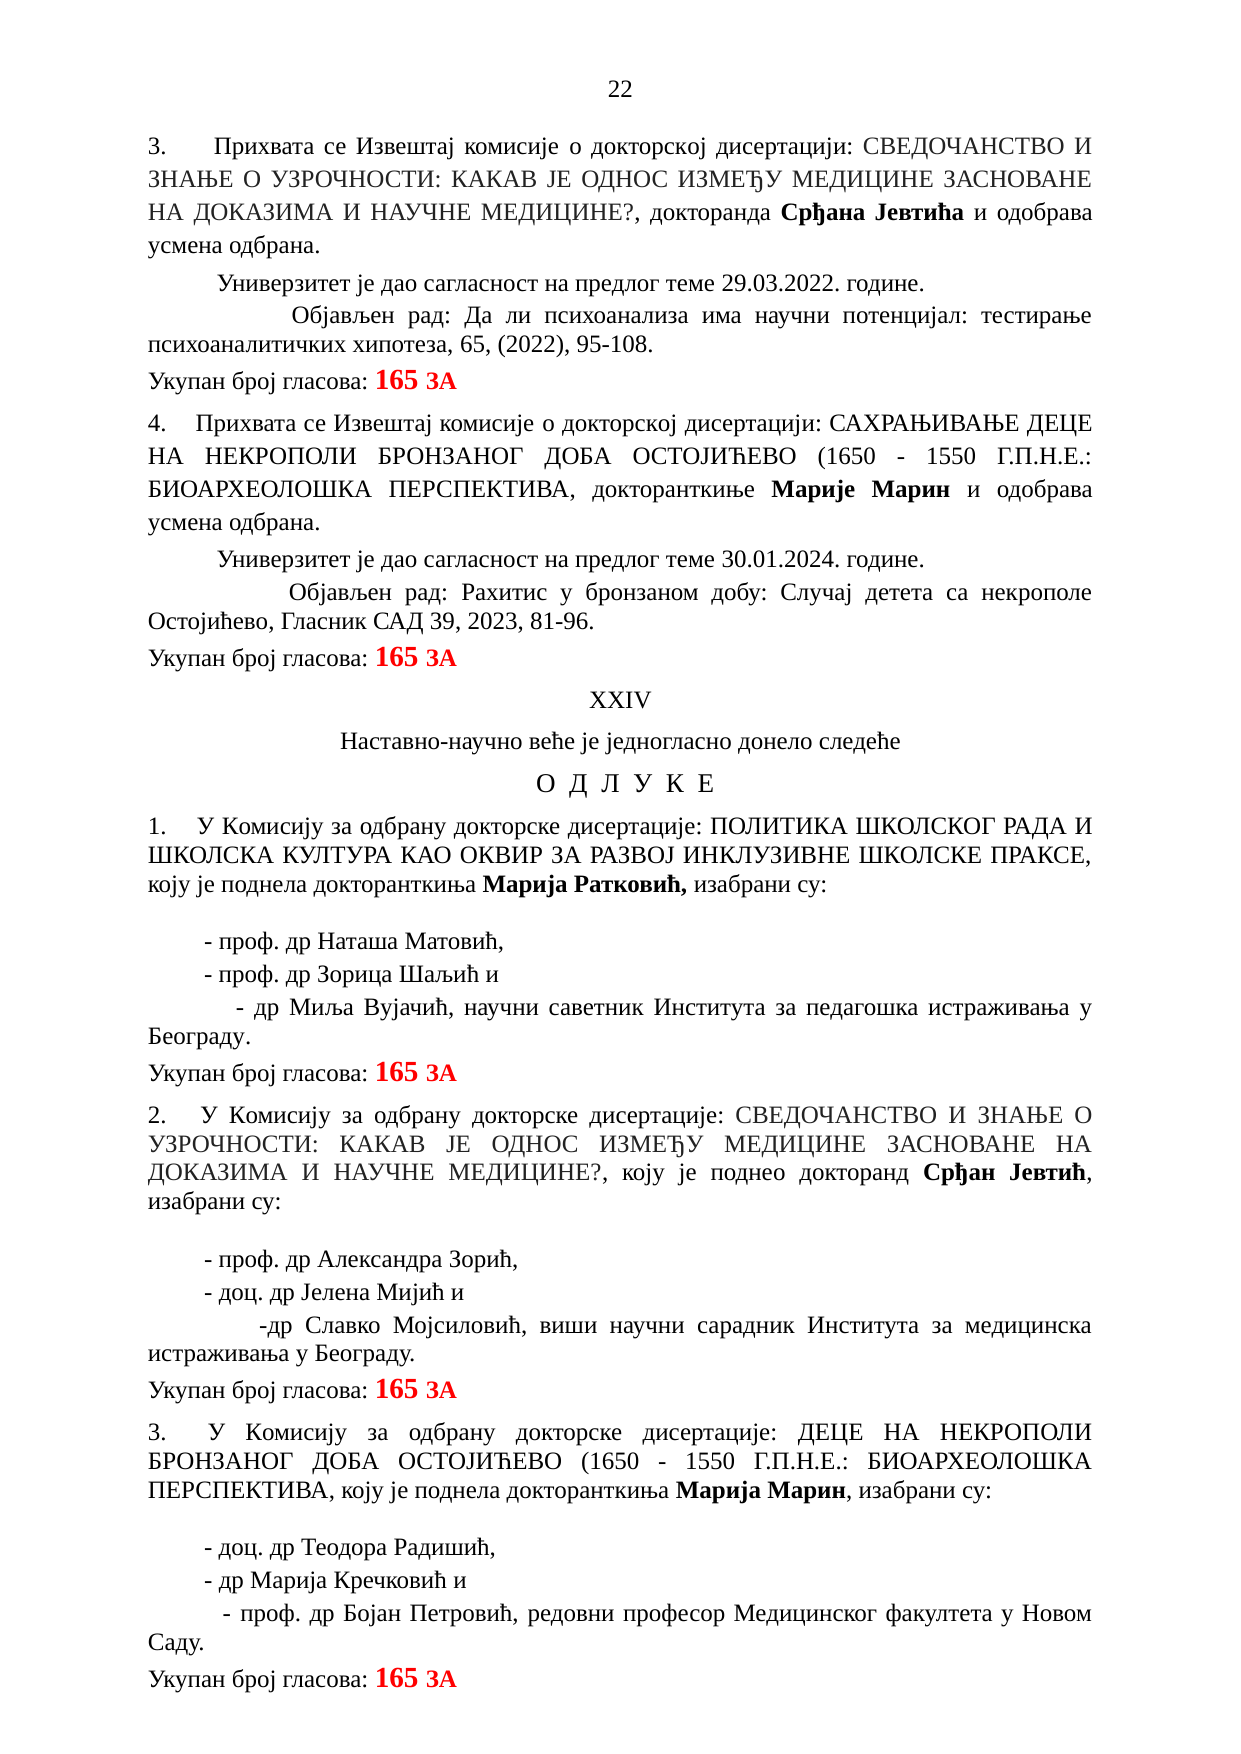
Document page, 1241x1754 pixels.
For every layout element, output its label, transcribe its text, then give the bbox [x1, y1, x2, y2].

text XXIV [148, 685, 1092, 714]
text 3. У Комисију за одбрану докторске дисертације: ДЕЦЕ НА НЕКРОПОЛИ БРОНЗАНОГ ДОБА ОСТОЈИЋЕВО (1650 - 1550 Г.П.Н.Е.: БИОАРХЕОЛОШКА ПЕРСПЕКТИВА, коју је поднела докторанткиња Марија Марин, изабрани су: [148, 1417, 1092, 1504]
list - др Миља Вујачић, научни саветник Института за педагошка истраживања у Београду. [148, 992, 1092, 1050]
text Укупан број гласова: 165 ЗА [148, 639, 1092, 673]
text Наставно-научно веће је једногласно донело следеће [148, 726, 1092, 755]
text Универзитет је дао сагласност на предлог теме 29.03.2022. године. [148, 268, 1092, 296]
list Објављен рад: Да ли психоанализа има научни потенцијал: тестирање психоаналитичких хипотеза, 65, (2022), 95-108. [148, 301, 1092, 358]
text Укупан број гласова: 165 ЗА [148, 1054, 1092, 1087]
list - проф. др Зорица Шаљић и [148, 959, 1092, 988]
list -др Славко Мојсиловић, виши научни сарадник Института за медицинска истраживања у Београду. [148, 1310, 1092, 1367]
list - проф. др Наташа Матовић, [148, 926, 1092, 955]
text 2. У Комисију за одбрану докторске дисертације: СВЕДОЧАНСТВО И ЗНАЊЕ О УЗРОЧНОСТИ: КАКАВ ЈЕ ОДНОС ИЗМЕЂУ МЕДИЦИНЕ ЗАСНОВАНЕ НА ДОКАЗИМА И НАУЧНЕ МЕДИЦИНЕ?, коју је поднео докторанд Срђан Јевтић, изабрани су: [148, 1100, 735, 1129]
text Укупан број гласова: 165 ЗА [148, 1371, 1092, 1405]
text 2. У Комисију за одбрану докторске дисертације: СВЕДОЧАНСТВО И ЗНАЊЕ О УЗРОЧНОСТИ: КАКАВ ЈЕ ОДНОС ИЗМЕЂУ МЕДИЦИНЕ ЗАСНОВАНЕ НА ДОКАЗИМА И НАУЧНЕ МЕДИЦИНЕ?, коју је поднео докторанд Срђан Јевтић, изабрани су: [148, 1157, 1092, 1215]
list - доц. др Јелена Мијић и [148, 1277, 1092, 1306]
list - др Марија Кречковић и [148, 1566, 1092, 1594]
text Укупан број гласова: 165 ЗА [148, 1660, 1092, 1694]
list - проф. др Александра Зорић, [148, 1244, 1092, 1272]
text О Д Л У К Е [157, 768, 1092, 799]
list - проф. др Бојан Петровић, редовни професор Медицинског факултета у Новом Саду. [148, 1598, 1092, 1656]
text Универзитет је дао сагласност на предлог теме 30.01.2024. године. [148, 544, 1092, 573]
list 4. Прихвата се Извештај комисије о докторској дисертацији: САХРАЊИВАЊЕ ДЕЦЕ НА НЕКРОПОЛИ БРОНЗАНОГ ДОБА ОСТОЈИЋЕВО (1650 - 1550 Г.П.Н.Е.: БИОАРХЕОЛОШКА ПЕРСПЕКТИВА, докторанткиње Марије Марин и одобрава усмена одбрана. [148, 408, 1092, 536]
list 3. Прихвата се Извештај комисије о докторској дисертацији: СВЕДОЧАНСТВО И ЗНАЊЕ О УЗРОЧНОСТИ: КАКАВ ЈЕ ОДНОС ИЗМЕЂУ МЕДИЦИНЕ ЗАСНОВАНЕ НА ДОКАЗИМА И НАУЧНЕ МЕДИЦИНЕ?, докторанда Срђана Јевтића и одобрава усмена одбрана. [148, 193, 1092, 259]
text Укупан број гласова: 165 ЗА [148, 362, 1092, 396]
list 3. Прихвата се Извештај комисије о докторској дисертацији: СВЕДОЧАНСТВО И ЗНАЊЕ О УЗРОЧНОСТИ: КАКАВ ЈЕ ОДНОС ИЗМЕЂУ МЕДИЦИНЕ ЗАСНОВАНЕ НА ДОКАЗИМА И НАУЧНЕ МЕДИЦИНЕ?, докторанда Срђана Јевтића и одобрава усмена одбрана. [148, 131, 1092, 164]
list - доц. др Теодора Радишић, [148, 1532, 1092, 1561]
list Објављен рад: Рахитис у бронзаном добу: Случај детета са некрополе Остојићево, Гласник САД 39, 2023, 81-96. [148, 577, 1092, 635]
text 1. У Комисију за одбрану докторске дисертације: ПОЛИТИКА ШКОЛСКОГ РАДА И ШКОЛСКА КУЛТУРА КАО ОКВИР ЗА РАЗВОЈ ИНКЛУЗИВНЕ ШКОЛСКЕ ПРАКСЕ, коју је поднела докторанткиња Марија Ратковић, изабрани су: [148, 811, 1092, 897]
